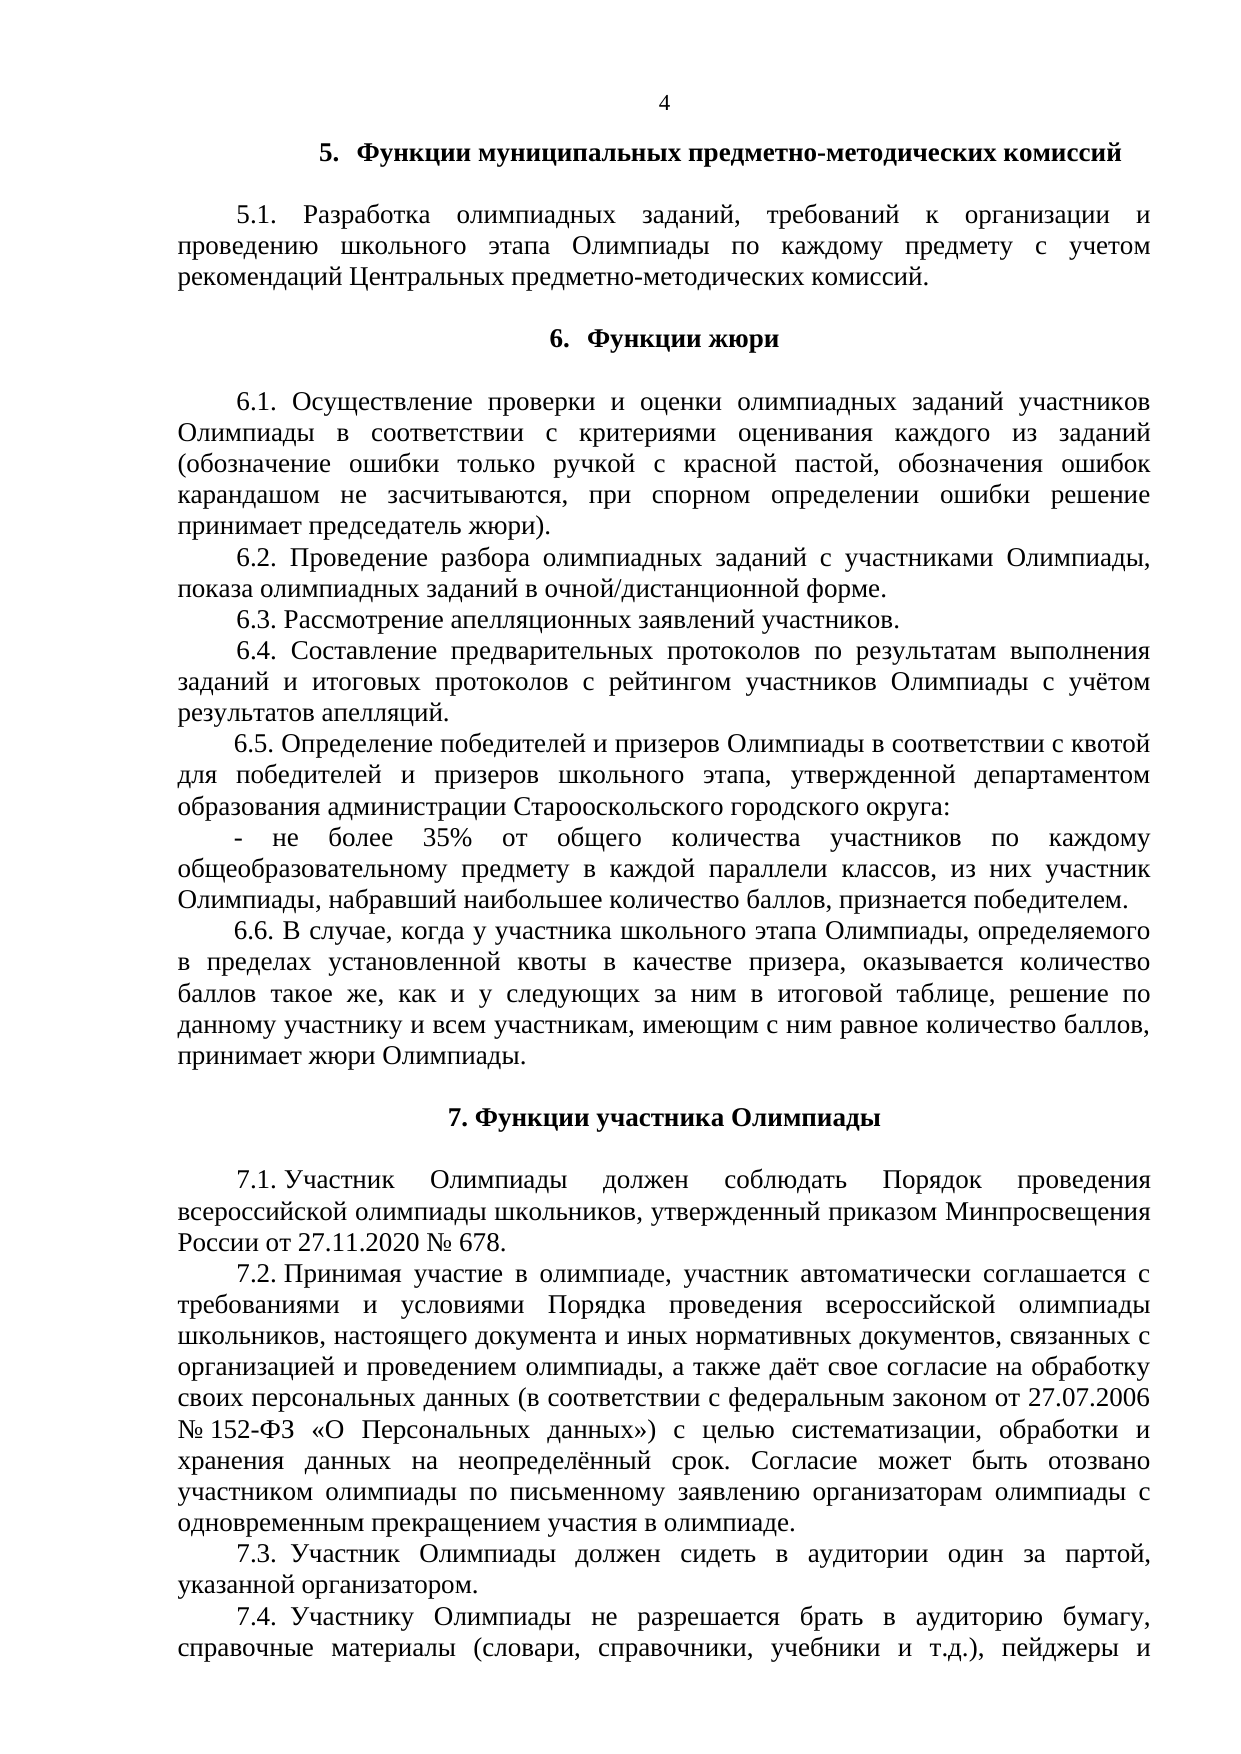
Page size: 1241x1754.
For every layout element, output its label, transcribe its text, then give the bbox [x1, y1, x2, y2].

list 7.2. Принимая участие в олимпиаде, участник автоматически соглашается с требованиями и условиями Порядка проведения всероссийской олимпиады школьников, настоящего документа и иных нормативных документов, связанных с организацией и проведением олимпиады, а также даёт свое согласие на обработку своих персональных данных (в соответствии с федеральным законом от 27.07.2006 № 152-ФЗ «О Персональных данных») с целью систематизации, обработки и хранения данных на неопределённый срок. Согласие может быть отозвано участником олимпиады по письменному заявлению организаторам олимпиады с одновременным прекращением участия в олимпиаде. [177, 1257, 1152, 1537]
list Функции жюри [177, 323, 1152, 354]
text 7.3. Участник Олимпиады должен сидеть в аудитории один за партой, указанной организатором. [177, 1537, 1152, 1599]
list Функции муниципальных предметно-методических комиссий [177, 136, 1152, 167]
text - не более 35% от общего количества участников по каждому общеобразовательному предмету в каждой параллели классов, из них участник Олимпиады, набравший наибольшее количество баллов, признается победителем. [177, 821, 1152, 914]
text 6.5. Определение победителей и призеров Олимпиады в соответствии с квотой для победителей и призеров школьного этапа, утвержденной департаментом образования администрации Старооскольского городского округа: [177, 727, 1152, 821]
text 6.6. В случае, когда у участника школьного этапа Олимпиады, определяемого в пределах установленной квоты в качестве призера, оказывается количество баллов такое же, как и у следующих за ним в итоговой таблице, решение по данному участнику и всем участникам, имеющим с ним равное количество баллов, принимает жюри Олимпиады. [177, 914, 1152, 1070]
text 6.2. Проведение разбора олимпиадных заданий с участниками Олимпиады, показа олимпиадных заданий в очной/дистанционной форме. [177, 541, 1152, 603]
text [177, 1599, 1152, 1662]
list 7.1. Участник Олимпиады должен соблюдать Порядок проведения всероссийской олимпиады школьников, утвержденный приказом Минпросвещения России от 27.11.2020 № 678. [177, 1163, 1152, 1257]
list 7. Функции участника Олимпиады [177, 1101, 1152, 1132]
text 6.3. Рассмотрение апелляционных заявлений участников. [177, 603, 1152, 634]
text 6.4. Составление предварительных протоколов по результатам выполнения заданий и итоговых протоколов с рейтингом участников Олимпиады с учётом результатов апелляций. [177, 634, 1152, 727]
list 6.1. Осуществление проверки и оценки олимпиадных заданий участников Олимпиады в соответствии с критериями оценивания каждого из заданий (обозначение ошибки только ручкой с красной пастой, обозначения ошибок карандашом не засчитываются, при спорном определении ошибки решение принимает председатель жюри). [177, 385, 1152, 541]
text 5.1. Разработка олимпиадных заданий, требований к организации и проведению школьного этапа Олимпиады по каждому предмету с учетом рекомендаций Центральных предметно-методических комиссий. [177, 198, 1152, 291]
